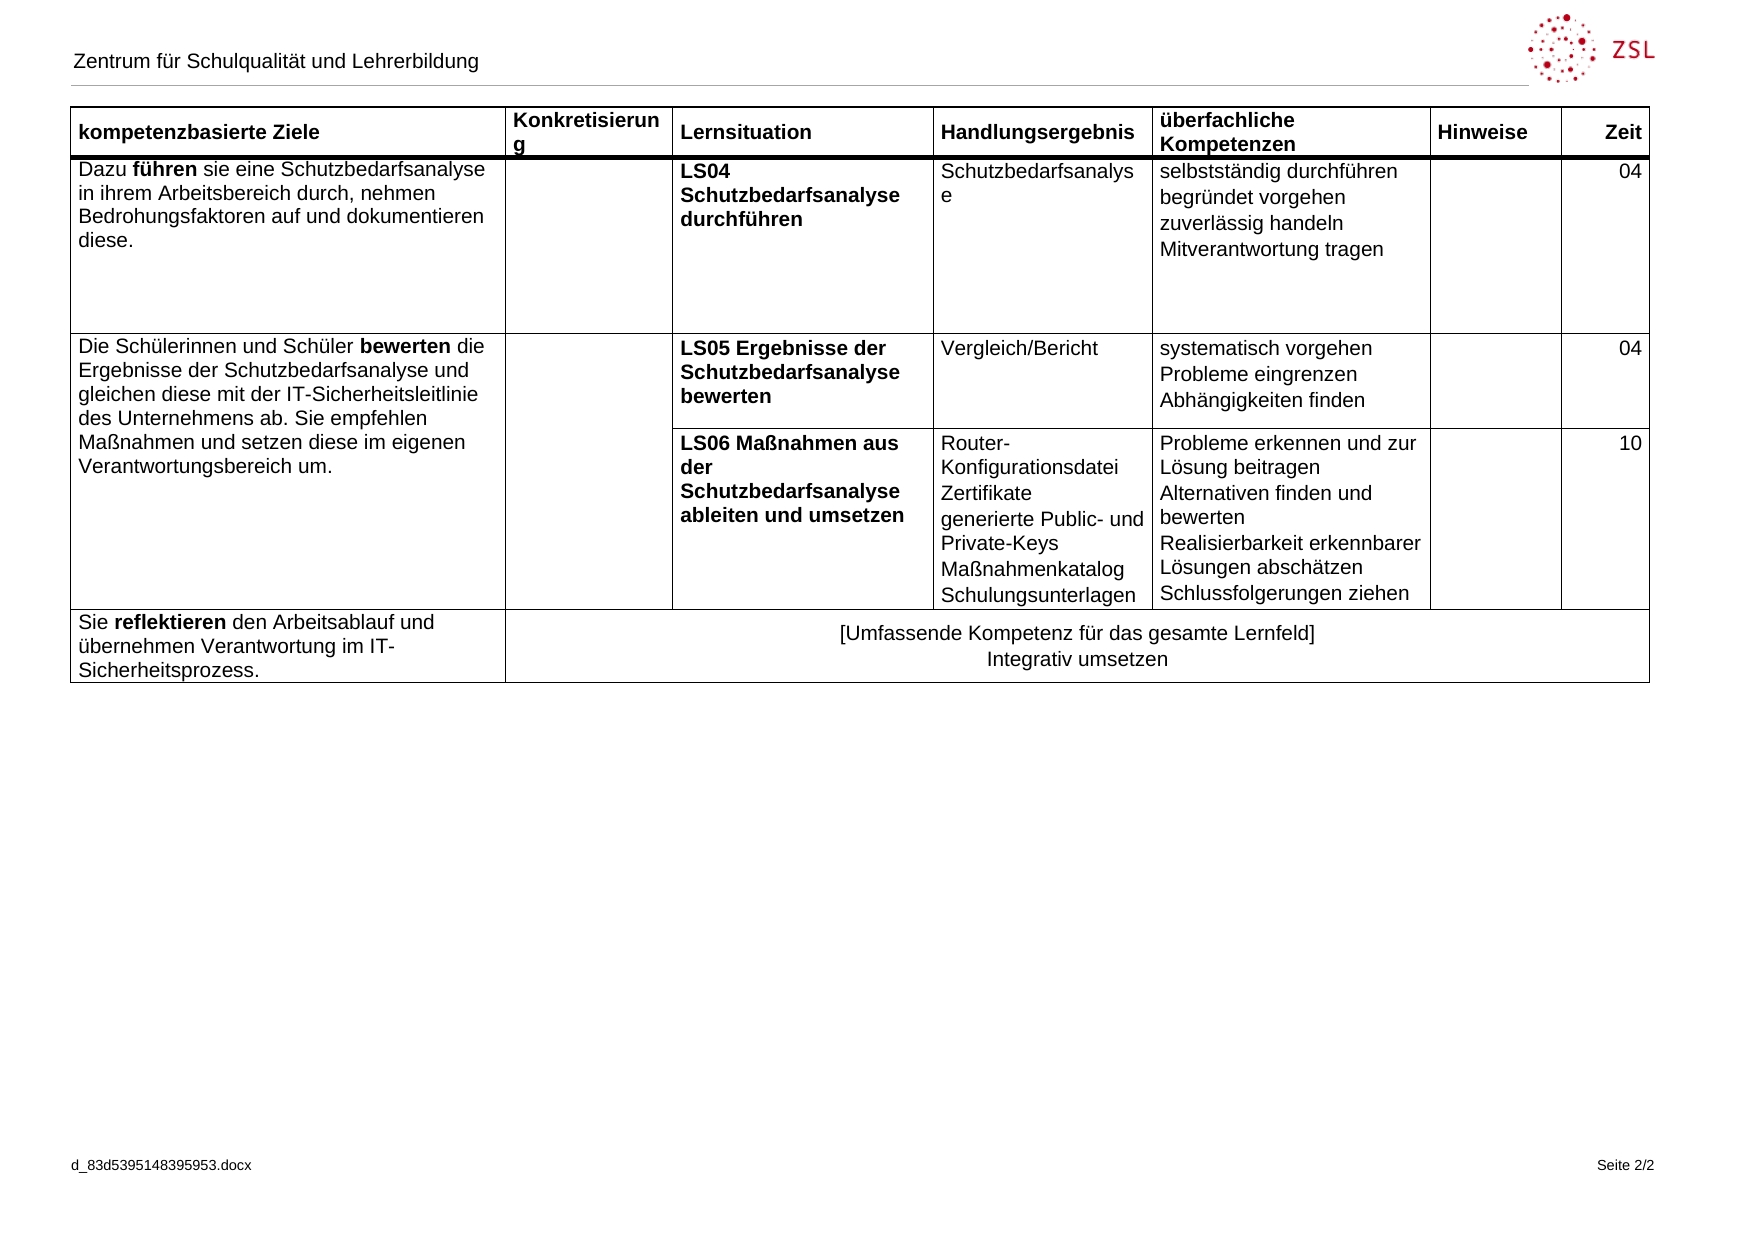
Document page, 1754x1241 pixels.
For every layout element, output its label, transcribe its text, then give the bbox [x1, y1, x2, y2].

table_header Lernsituation [673, 108, 933, 155]
table_header kompetenzbasierte Ziele [71, 108, 505, 155]
table_cell 04 [1562, 160, 1649, 333]
table_cell systematisch vorgehen Probleme eingrenzen Abhängigkeiten finden [1153, 334, 1430, 428]
table_cell Vergleich/Bericht [934, 334, 1152, 428]
table_cell LS06 Maßnahmen aus der Schutzbedarfsanalyse ableiten und umsetzen [673, 429, 933, 609]
table_header Zeit [1562, 108, 1649, 155]
table_header Handlungsergebnis [934, 108, 1152, 155]
table_header Konkretisierung [506, 108, 672, 155]
table_cell 04 [1562, 334, 1649, 428]
table_cell [Umfassende Kompetenz für das gesamte Lernfeld] Integrativ umsetzen [506, 610, 1649, 682]
table_cell Schutzbedarfsanalyse [934, 160, 1152, 333]
table_cell LS05 Ergebnisse der Schutzbedarfsanalyse bewerten [673, 334, 933, 428]
table_cell Sie reflektieren den Arbeitsablauf und übernehmen Verantwortung im IT-Sicherheitsprozess. [71, 610, 505, 682]
picture [1526, 13, 1657, 85]
table_cell Dazu führen sie eine Schutzbedarfsanalyse in ihrem Arbeitsbereich durch, nehmen Bedrohungsfaktoren auf und dokumentieren diese. [71, 160, 505, 333]
table_cell Die Schülerinnen und Schüler bewerten die Ergebnisse der Schutzbedarfsanalyse und gleichen diese mit der IT-Sicherheitsleitlinie des Unternehmens ab. Sie empfehlen Maßnahmen und setzen diese im eigenen Verantwortungsbereich um. [71, 334, 505, 609]
table_cell [1431, 429, 1561, 609]
table_cell [506, 334, 672, 609]
table_header überfachliche Kompetenzen [1153, 108, 1430, 155]
table_cell [1431, 160, 1561, 333]
table_header Hinweise [1431, 108, 1561, 155]
table_cell [506, 160, 672, 333]
table_cell LS04 Schutzbedarfsanalyse durchführen [673, 160, 933, 333]
table_cell 10 [1562, 429, 1649, 609]
table_cell Probleme erkennen und zur Lösung beitragen Alternativen finden und bewerten Realisierbarkeit erkennbarer Lösungen abschätzen Schlussfolgerungen ziehen [1153, 429, 1430, 609]
table_cell [1431, 334, 1561, 428]
table_cell selbstständig durchführen begründet vorgehen zuverlässig handeln Mitverantwortung tragen [1153, 160, 1430, 333]
table_cell Router-Konfigurationsdatei Zertifikate generierte Public- und Private-Keys Maßnahmenkatalog Schulungsunterlagen [934, 429, 1152, 609]
